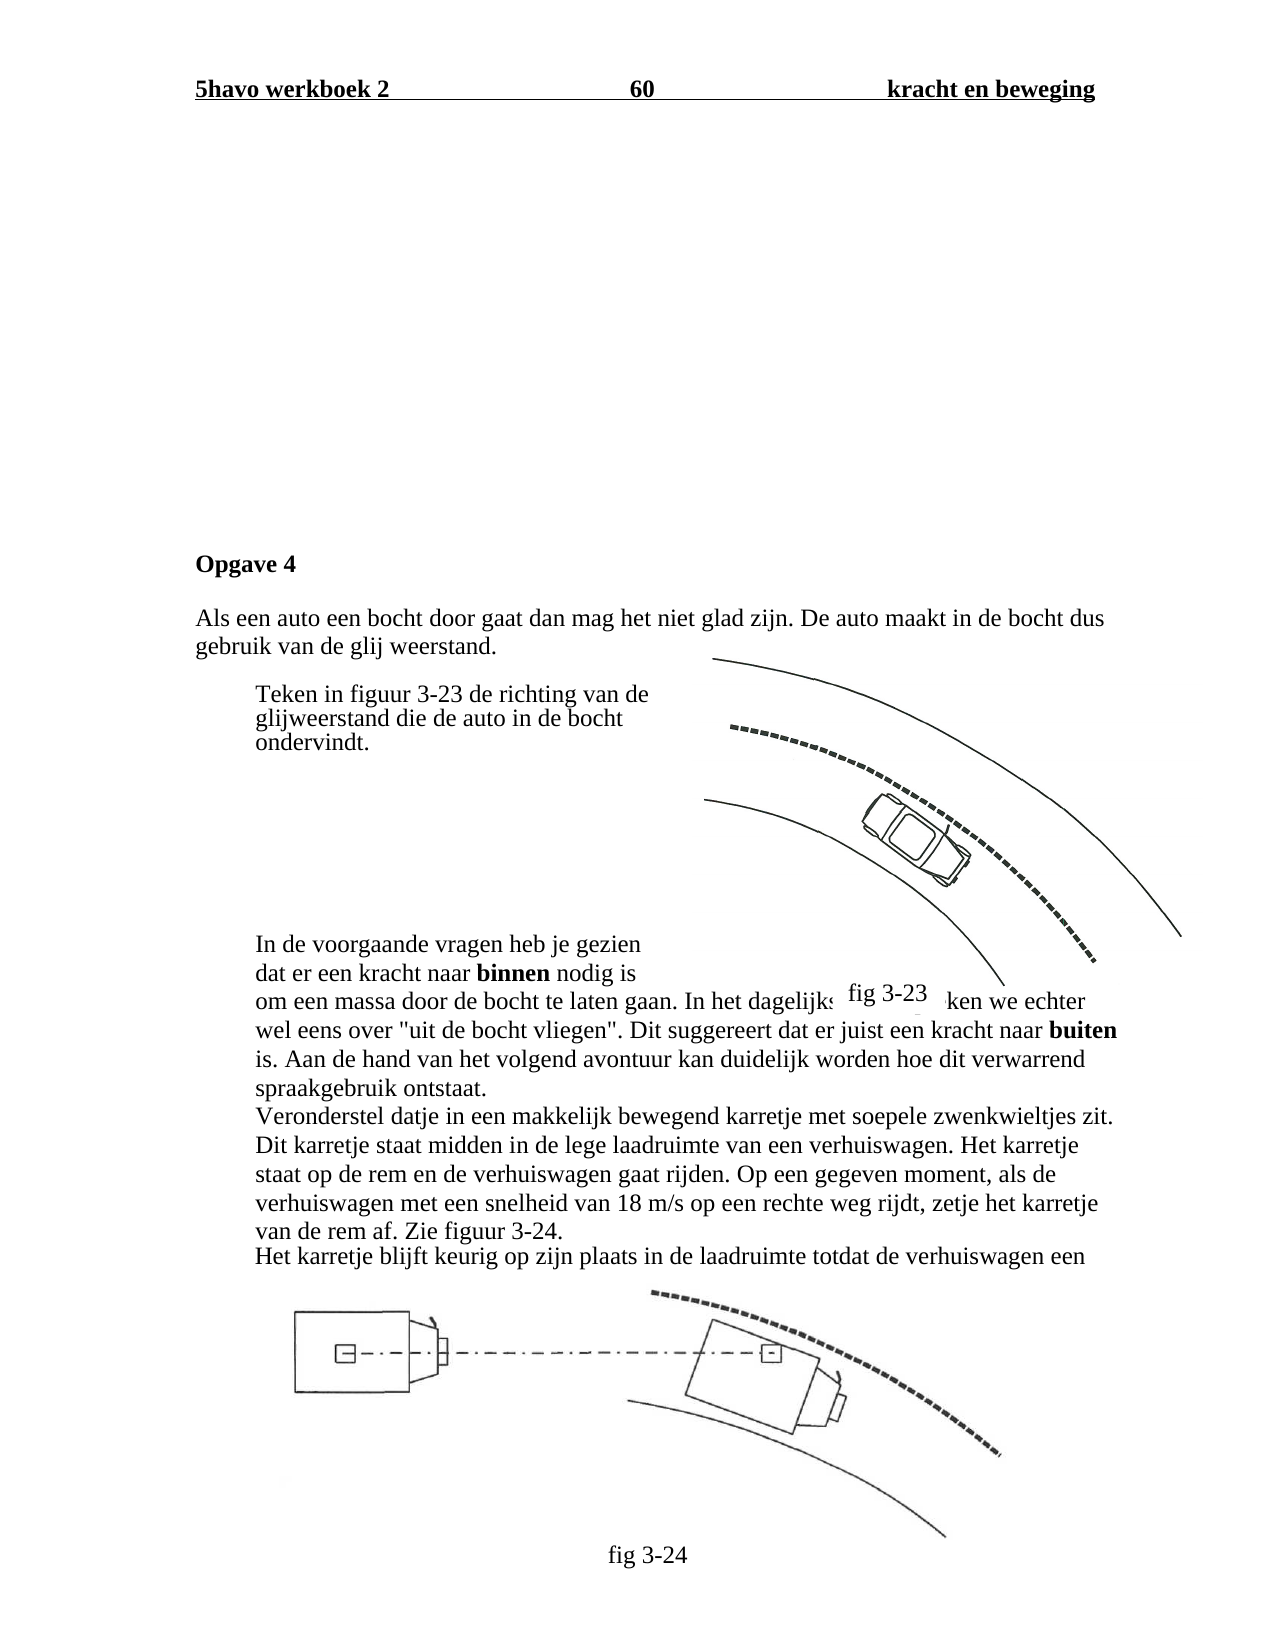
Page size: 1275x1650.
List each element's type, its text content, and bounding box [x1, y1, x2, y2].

picture [690, 647, 1203, 986]
text Veronderstel datje in een makkelijk bewegend karretje met soepele zwenkwieltjes zit. Dit karretje staat midden in de lege laadruimte van een verhuiswagen. Het karretje staat op de rem en de verhuiswagen gaat rijden. Op een gegeven moment, als de verhuiswagen met een snelheid van 18 m/s op een rechte weg rijdt, zetje het karretje van de rem af. Zie figuur 3-24. [255, 1101, 1121, 1245]
text In de voorgaande vragen heb je gezien dat er een kracht naar binnen nodig is om een massa door de bocht te laten gaan. In het dagelijks leven spreken we echter wel eens over "uit de bocht vliegen". Dit suggereert dat er juist een kracht naar buiten is. Aan de hand van het volgend avontuur kan duidelijk worden hoe dit verwarrend spraakgebruik ontstaat. [255, 929, 1121, 1101]
picture [243, 1283, 1040, 1540]
text fig 3-24 [608, 1540, 1121, 1569]
text Het karretje blijft keurig op zijn plaats in de laadruimte totdat de verhuiswagen een [254, 1245, 1121, 1269]
text Teken in figuur 3-23 de richting van de glijweerstand die de auto in de bocht ondervindt. [255, 683, 690, 755]
text Als een auto een bocht door gaat dan mag het niet glad zijn. De auto maakt in de bocht dus gebruik van de glij weerstand. [195, 603, 1121, 660]
text Opgave 4 [195, 549, 1121, 578]
